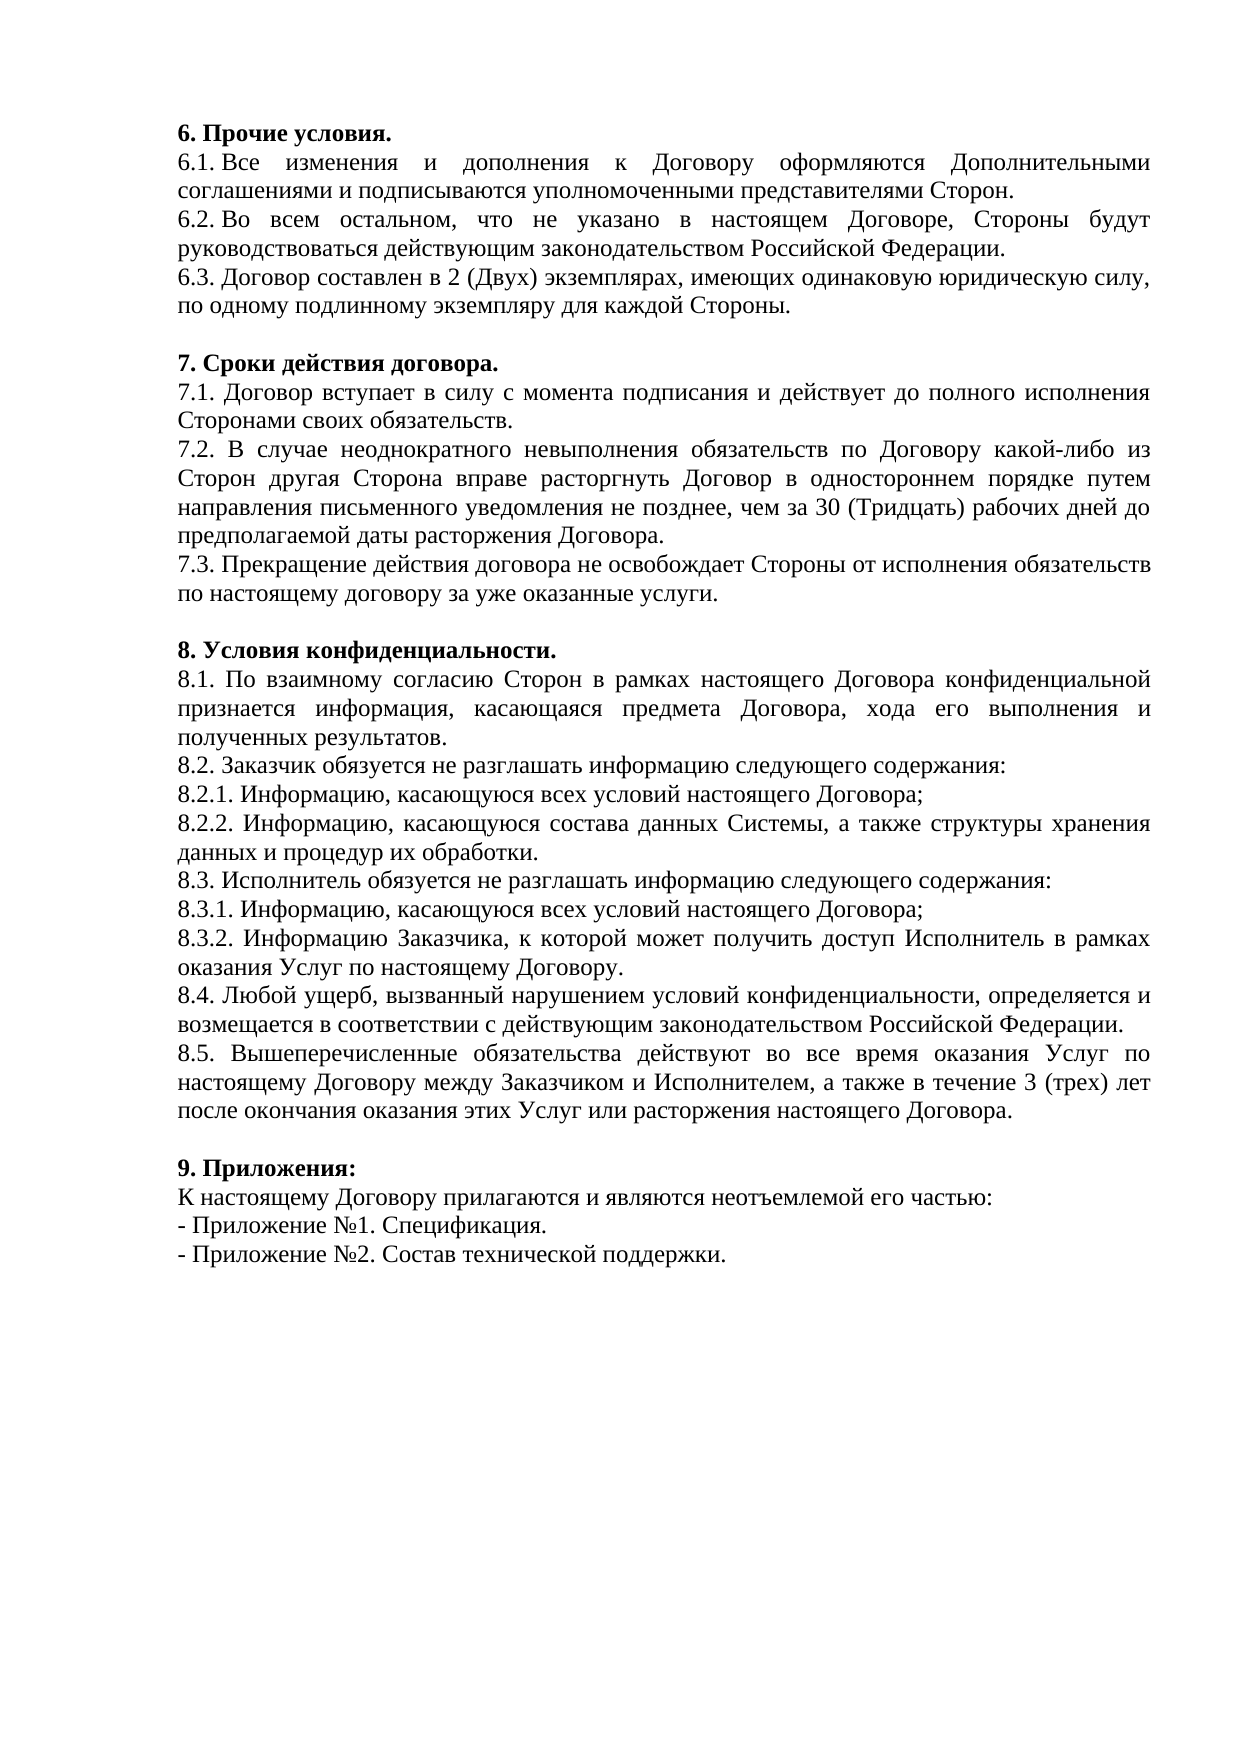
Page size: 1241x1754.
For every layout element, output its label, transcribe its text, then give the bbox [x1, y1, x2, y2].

text 8.2. Заказчик обязуется не разглашать информацию следующего содержания: [177, 751, 1152, 779]
text 7.3. Прекращение действия договора не освобождает Стороны от исполнения обязательств по настоящему договору за уже оказанные услуги. [177, 549, 1152, 607]
text 8.3. Исполнитель обязуется не разглашать информацию следующего содержания: [177, 866, 1152, 894]
text 6.2. Во всем остальном, что не указано в настоящем Договоре, Стороны будут руководствоваться действующим законодательством Российской Федерации. [177, 204, 1152, 262]
text - Приложение №1. Спецификация. [177, 1211, 1152, 1239]
text 7.2. В случае неоднократного невыполнения обязательств по Договору какой-либо из Сторон другая Сторона вправе расторгнуть Договор в одностороннем порядке путем направления письменного уведомления не позднее, чем за 30 (Тридцать) рабочих дней до предполагаемой даты расторжения Договора. [177, 434, 1152, 549]
text 8.2.2. Информацию, касающуюся состава данных Системы, а также структуры хранения данных и процедур их обработки. [177, 808, 1152, 866]
text 6.3. Договор составлен в 2 (Двух) экземплярах, имеющих одинаковую юридическую силу, по одному подлинному экземпляру для каждой Стороны. [177, 262, 1152, 319]
text 8.3.2. Информацию Заказчика, к которой может получить доступ Исполнитель в рамках оказания Услуг по настоящему Договору. [177, 923, 1152, 981]
text 7. Сроки действия договора. [177, 348, 1152, 377]
text 8.5. Вышеперечисленные обязательства действуют во все время оказания Услуг по настоящему Договору между Заказчиком и Исполнителем, а также в течение 3 (трех) лет после окончания оказания этих Услуг или расторжения настоящего Договора. [177, 1038, 1152, 1124]
text 8.1. По взаимному согласию Сторон в рамках настоящего Договора конфиденциальной признается информация, касающаяся предмета Договора, хода его выполнения и полученных результатов. [177, 664, 1152, 751]
text 8.2.1. Информацию, касающуюся всех условий настоящего Договора; [177, 779, 1152, 808]
text - Приложение №2. Состав технической поддержки. [177, 1239, 1152, 1268]
text 8. Условия конфиденциальности. [177, 636, 1152, 664]
text 8.4. Любой ущерб, вызванный нарушением условий конфиденциальности, определяется и возмещается в соответствии с действующим законодательством Российской Федерации. [177, 981, 1152, 1038]
text 9. Приложения: [177, 1153, 1152, 1182]
text 6.1. Все изменения и дополнения к Договору оформляются Дополнительными соглашениями и подписываются уполномоченными представителями Сторон. [177, 147, 1152, 204]
text 7.1. Договор вступает в силу с момента подписания и действует до полного исполнения Сторонами своих обязательств. [177, 377, 1152, 434]
text 6. Прочие условия. [177, 118, 1152, 147]
text К настоящему Договору прилагаются и являются неотъемлемой его частью: [177, 1182, 1152, 1211]
text 8.3.1. Информацию, касающуюся всех условий настоящего Договора; [177, 894, 1152, 923]
